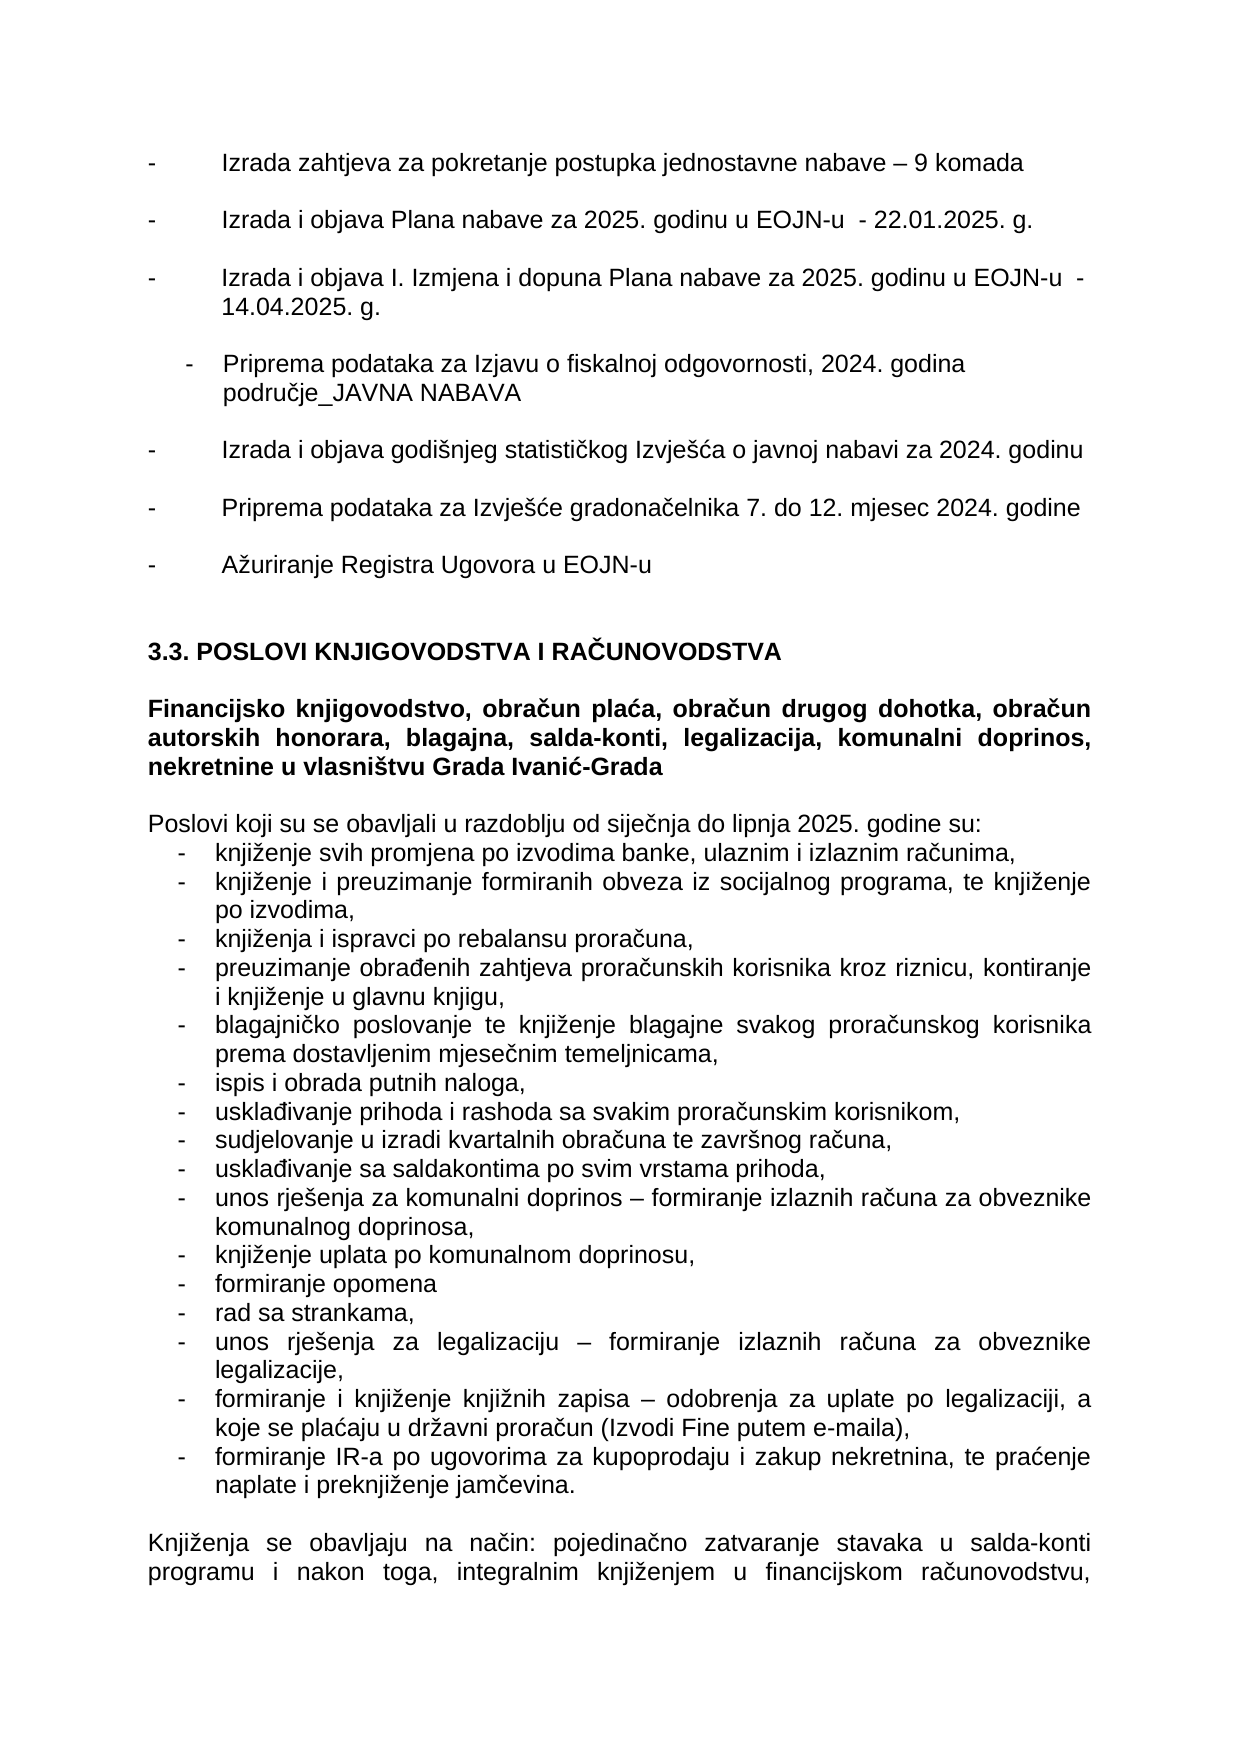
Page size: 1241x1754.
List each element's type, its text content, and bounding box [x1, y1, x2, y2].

list knjiženja i ispravci po rebalansu proračuna, [177, 924, 1092, 953]
text - Priprema podataka za Izvješće gradonačelnika 7. do 12. mjesec 2024. godine [148, 493, 1092, 521]
text 3.3. POSLOVI KNJIGOVODSTVA I RAČUNOVODSTVA [148, 636, 1092, 665]
list blagajničko poslovanje te knjiženje blagajne svakog proračunskog korisnika prema dostavljenim mjesečnim temeljnicama, [177, 1010, 1092, 1068]
text Financijsko knjigovodstvo, obračun plaća, obračun drugog dohotka, obračun autorskih honorara, blagajna, salda-konti, legalizacija, komunalni doprinos, nekretnine u vlasništvu Grada Ivanić-Grada [148, 694, 1092, 780]
list knjiženje i preuzimanje formiranih obveza iz socijalnog programa, te knjiženje po izvodima, [177, 866, 1092, 924]
list formiranje opomena [177, 1269, 1092, 1298]
list sudjelovanje u izradi kvartalnih obračuna te završnog računa, [177, 1125, 1092, 1154]
list formiranje i knjiženje knjižnih zapisa – odobrenja za uplate po legalizaciji, a koje se plaćaju u državni proračun (Izvodi Fine putem e-maila), [177, 1384, 1092, 1441]
list ispis i obrada putnih naloga, [177, 1068, 1092, 1096]
list usklađivanje prihoda i rashoda sa svakim proračunskim korisnikom, [177, 1096, 1092, 1125]
list Priprema podataka za Izjavu o fiskalnoj odgovornosti, 2024. godina područje_JAVNA NABAVA [185, 349, 1092, 406]
list formiranje IR-a po ugovorima za kupoprodaju i zakup nekretnina, te praćenje naplate i preknjiženje jamčevina. [177, 1441, 1092, 1499]
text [148, 1528, 1092, 1585]
text - Izrada i objava I. Izmjena i dopuna Plana nabave za 2025. godinu u EOJN-u - 14.04.2025. g. [148, 263, 1092, 320]
text - Izrada i objava Plana nabave za 2025. godinu u EOJN-u - 22.01.2025. g. [148, 205, 1092, 234]
list unos rješenja za komunalni doprinos – formiranje izlaznih računa za obveznike komunalnog doprinosa, [177, 1183, 1092, 1240]
text Poslovi koji su se obavljali u razdoblju od siječnja do lipnja 2025. godine su: [148, 809, 1092, 838]
text - Izrada zahtjeva za pokretanje postupka jednostavne nabave – 9 komada [148, 148, 1092, 176]
list knjiženje uplata po komunalnom doprinosu, [177, 1240, 1092, 1269]
list unos rješenja za legalizaciju – formiranje izlaznih računa za obveznike legalizacije, [177, 1326, 1092, 1384]
list preuzimanje obrađenih zahtjeva proračunskih korisnika kroz riznicu, kontiranje i knjiženje u glavnu knjigu, [177, 953, 1092, 1010]
list rad sa strankama, [177, 1298, 1092, 1326]
text - Izrada i objava godišnjeg statističkog Izvješća o javnoj nabavi za 2024. godinu [148, 435, 1092, 464]
list usklađivanje sa saldakontima po svim vrstama prihoda, [177, 1154, 1092, 1183]
list knjiženje svih promjena po izvodima banke, ulaznim i izlaznim računima, [177, 838, 1092, 866]
text - Ažuriranje Registra Ugovora u EOJN-u [148, 550, 1092, 579]
